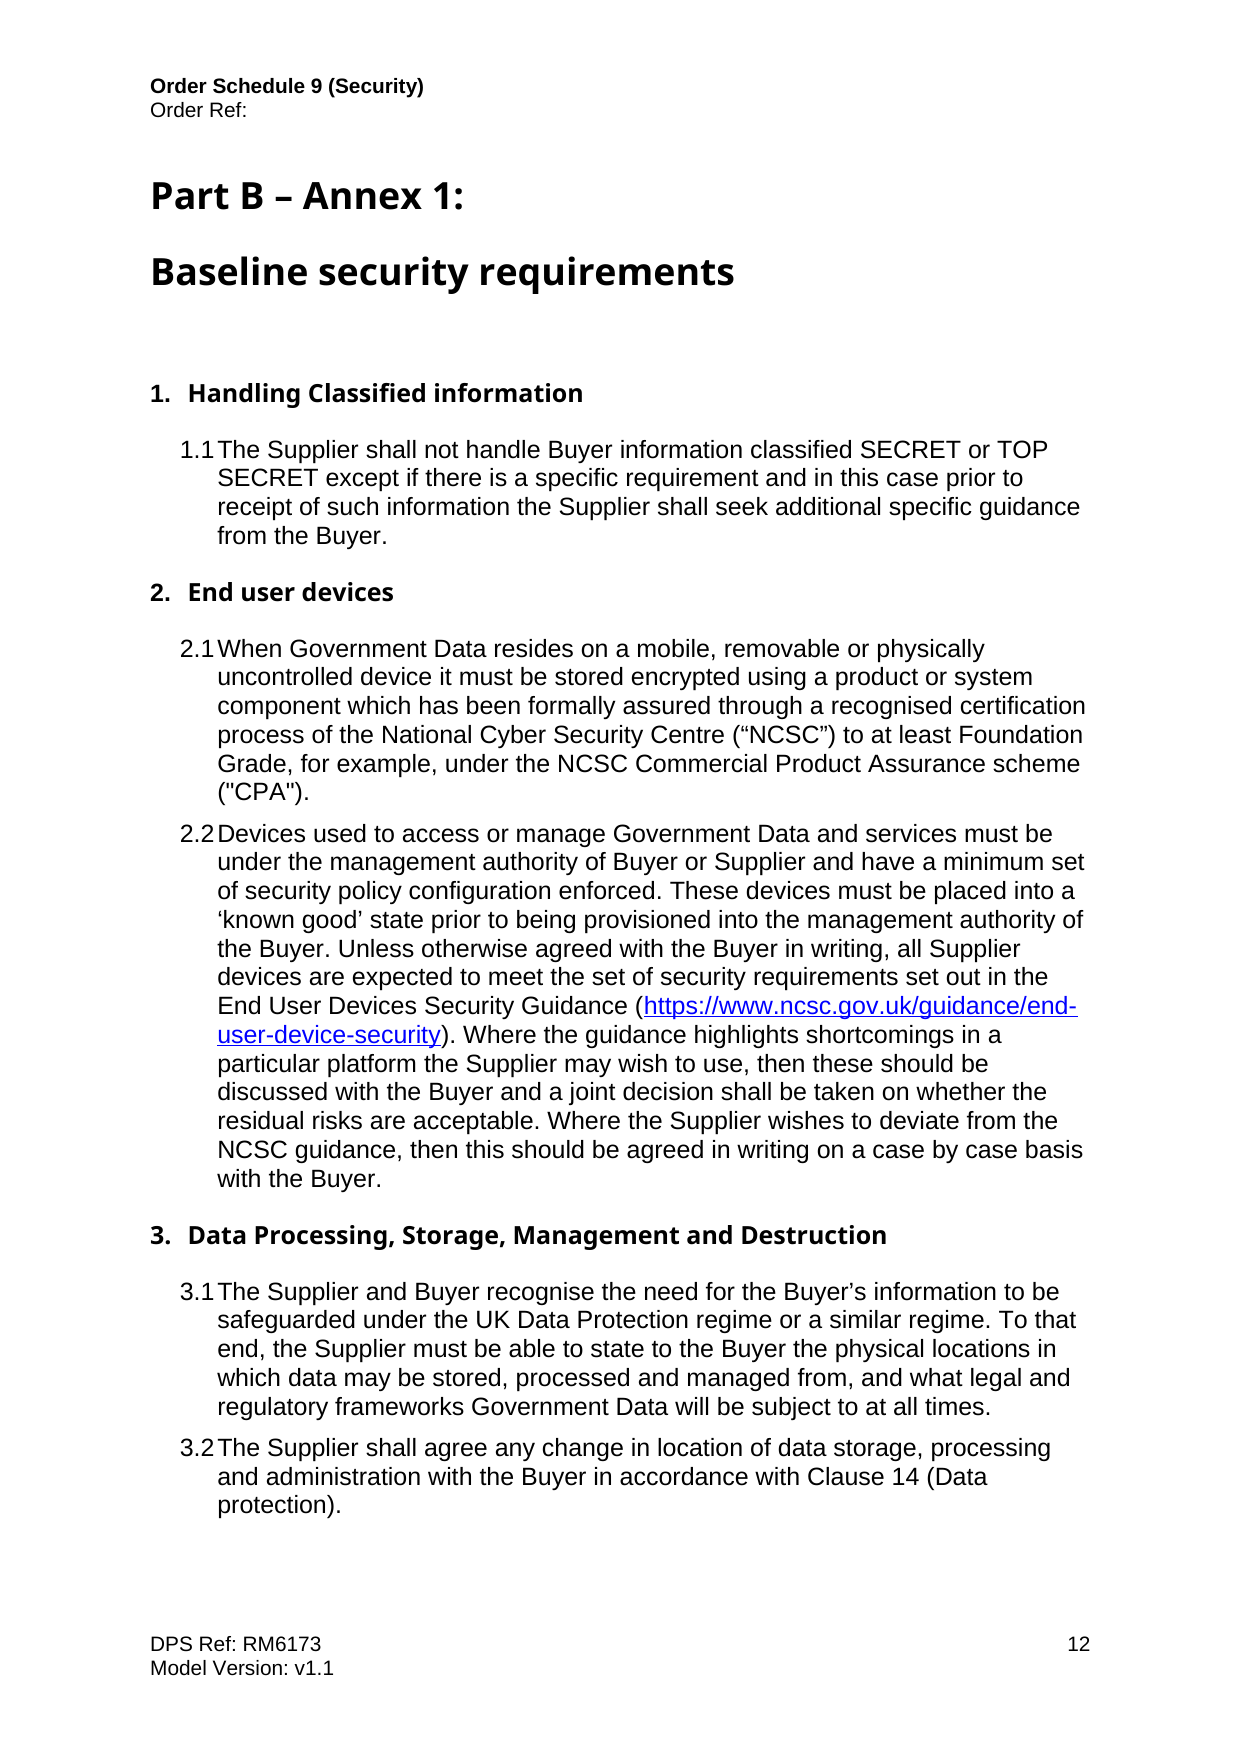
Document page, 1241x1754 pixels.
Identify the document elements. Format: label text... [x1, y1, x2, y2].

list Handling Classified information [150, 376, 1090, 409]
list Data Processing, Storage, Management and Destruction [150, 1217, 1090, 1251]
text Baseline security requirements [150, 246, 1090, 297]
list The Supplier and Buyer recognise the need for the Buyer’s information to be safeguarded under the UK Data Protection regime or a similar regime. To that end, the Supplier must be able to state to the Buyer the physical locations in which data may be stored, processed and managed from, and what legal and regulatory frameworks Government Data will be subject to at all times. [179, 1276, 1090, 1420]
list End user devices [150, 574, 1090, 609]
list The Supplier shall agree any change in location of data storage, processing and administration with the Buyer in accordance with Clause 14 (Data protection). [179, 1433, 1090, 1519]
list When Government Data resides on a mobile, removable or physically uncontrolled device it must be stored encrypted using a product or system component which has been formally assured through a recognised certification process of the National Cyber Security Centre (“NCSC”) to at least Foundation Grade, for example, under the NCSC Commercial Product Assurance scheme ("CPA"). [179, 634, 1090, 806]
list The Supplier shall not handle Buyer information classified SECRET or TOP SECRET except if there is a specific requirement and in this case prior to receipt of such information the Supplier shall seek additional specific guidance from the Buyer. [179, 434, 1090, 549]
list Devices used to access or manage Government Data and services must be under the management authority of Buyer or Supplier and have a minimum set of security policy configuration enforced. These devices must be placed into a ‘known good’ state prior to being provisioned into the management authority of the Buyer. Unless otherwise agreed with the Buyer in writing, all Supplier devices are expected to meet the set of security requirements set out in the End User Devices Security Guidance (https://www.ncsc.gov.uk/guidance/end-user-device-security). Where the guidance highlights shortcomings in a particular platform the Supplier may wish to use, then these should be discussed with the Buyer and a joint decision shall be taken on whether the residual risks are acceptable. Where the Supplier wishes to deviate from the NCSC guidance, then this should be agreed in writing on a case by case basis with the Buyer. [179, 819, 1090, 1192]
text Part B – Annex 1: [150, 170, 1090, 221]
